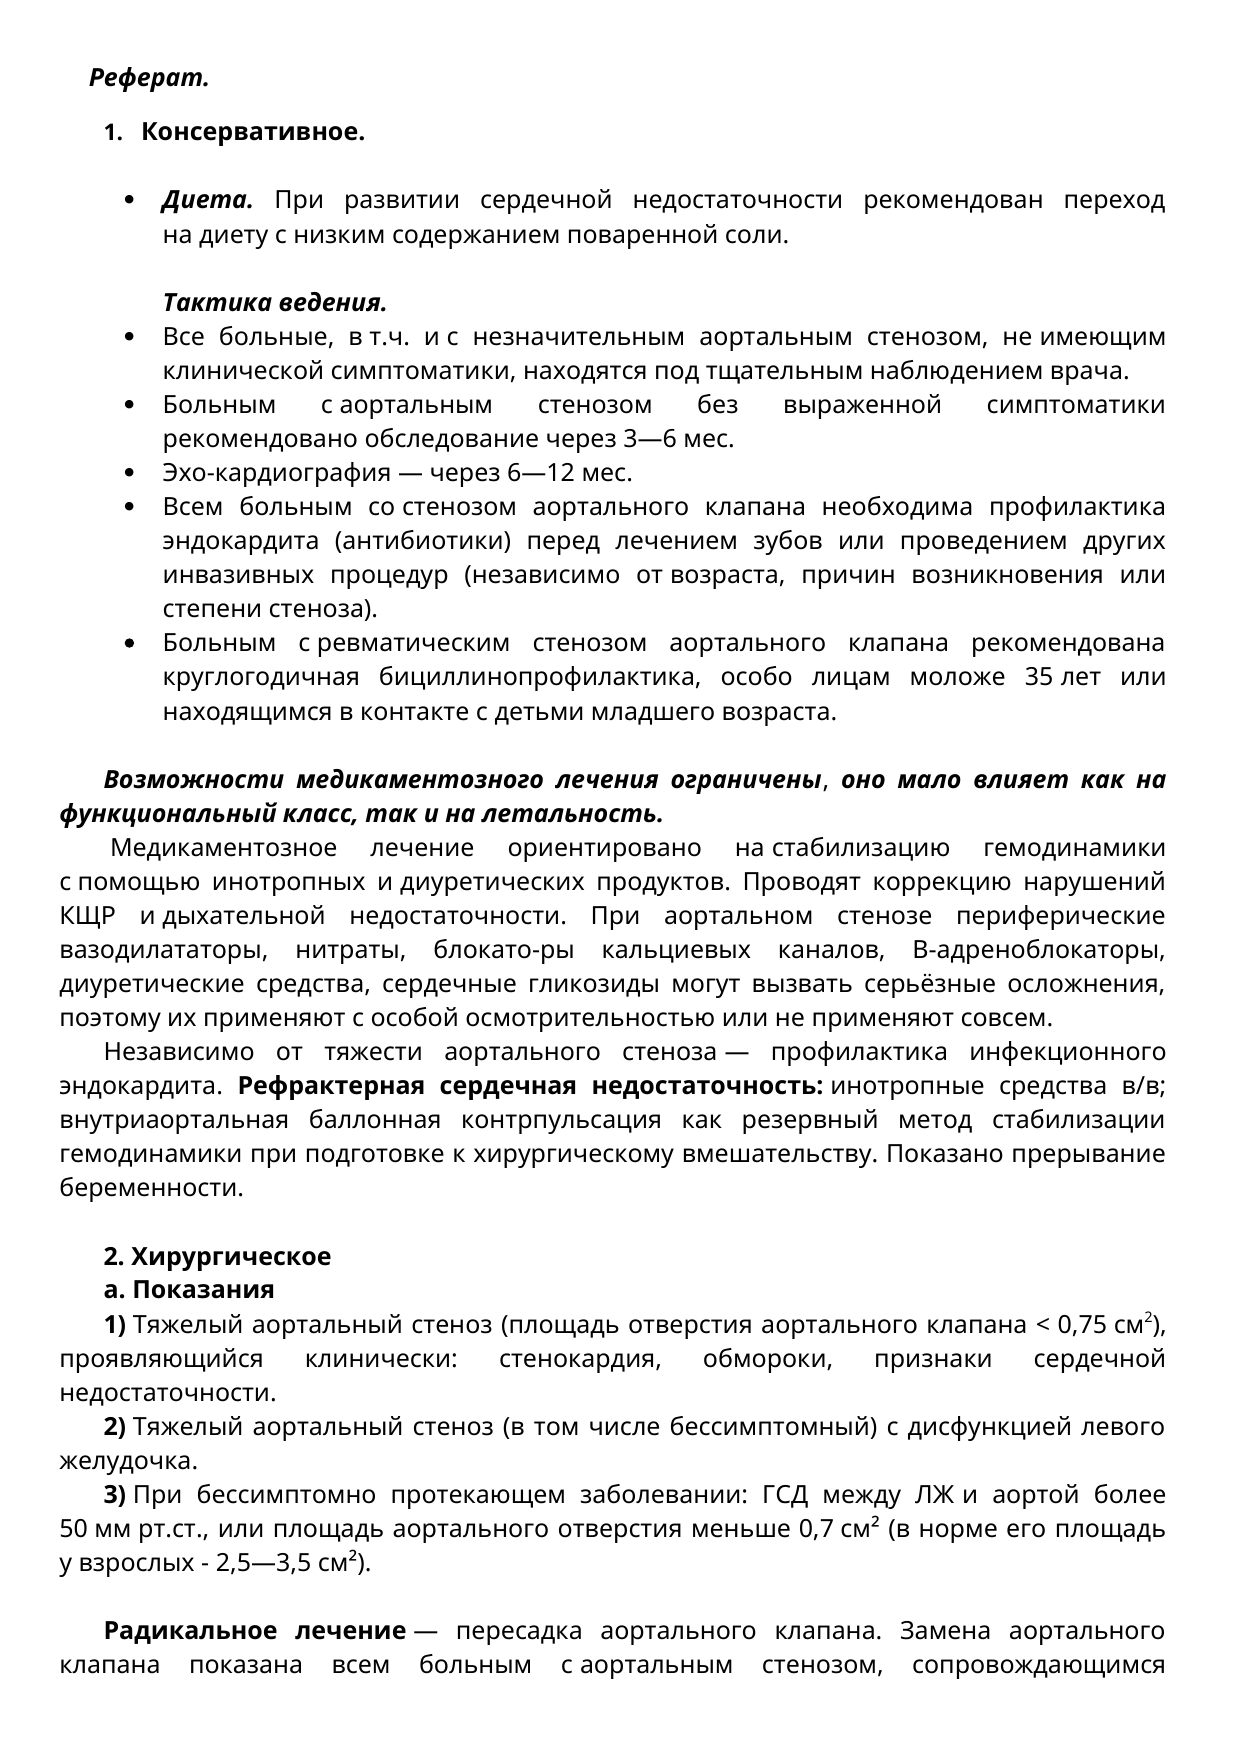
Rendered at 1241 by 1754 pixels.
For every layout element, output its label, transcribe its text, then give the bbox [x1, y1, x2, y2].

list Больным с ревматическим стенозом аортального клапана рекомендована круглогодичная бициллинопрофилактика, особо лицам моложе 35 лет или находящимся в контакте с детьми младшего возраста. [125, 625, 1167, 727]
text 2) Тяжелый аортальный стеноз (в том числе бессимптомный) с дисфункцией левого желудочка. [59, 1408, 1167, 1477]
text Медикаментозное лечение ориентировано на стабилизацию гемодинамики с помощью инотропных и диуретических продуктов. Проводят коррекцию нарушений КЩР и дыхательной недостаточности. При аортальном стенозе периферические вазодилататоры, нитраты, блокато-ры кальциевых каналов, B-адреноблокаторы, диуретические средства, сердечные гликозиды могут вызвать серьёзные осложнения, поэтому их применяют с особой осмотрительностью или не применяют совсем. [59, 829, 1167, 1034]
list Диета. При развитии сердечной недостаточности рекомендован переход на диету с низким содержанием поваренной соли. [125, 182, 1167, 250]
text 3) При бессимптомно протекающем заболевании: ГСД между ЛЖ и аортой более 50 мм рт.ст., или площадь аортального отверстия меньше 0,7 см² (в норме его площадь у взрослых - 2,5—3,5 см²). [59, 1477, 1167, 1579]
list Все больные, в т.ч. и с незначительным аортальным стенозом, не имеющим клинической симптоматики, находятся под тщательным наблюдением врача. [125, 318, 1167, 387]
list Консервативное. [103, 114, 1167, 148]
text 2. Хирургическое [59, 1238, 1167, 1272]
list Эхо-кардиография — через 6—12 мес. [125, 455, 1167, 489]
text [59, 1613, 1167, 1681]
list Больным с аортальным стенозом без выраженной симптоматики рекомендовано обследование через 3—6 мес. [125, 387, 1167, 455]
text 1) Тяжелый аортальный стеноз (площадь отверстия аортального клапана < 0,75 см2), проявляющийся клинически: стенокардия, обмороки, признаки сердечной недостаточности. [59, 1306, 1167, 1408]
list Всем больным со стенозом аортального клапана необходима профилактика эндокардита (антибиотики) перед лечением зубов или проведением других инвазивных процедур (независимо от возраста, причин возникновения или степени стеноза). [125, 489, 1167, 625]
text Независимо от тяжести аортального стеноза — профилактика инфекционного эндокардита. Рефрактерная сердечная недостаточность: инотропные средства в/в; внутриаортальная баллонная контрпульсация как резервный метод стабилизации гемодинамики при подготовке к хирургическому вмешательству. Показано прерывание беременности. [59, 1034, 1167, 1204]
list Тактика ведения. [162, 284, 1167, 318]
text Реферат. [59, 59, 1108, 93]
text Возможности медикаментозного лечения ограничены, оно мало влияет как на функциональный класс, так и на летальность. [59, 761, 1167, 829]
text а. Показания [59, 1272, 1167, 1306]
